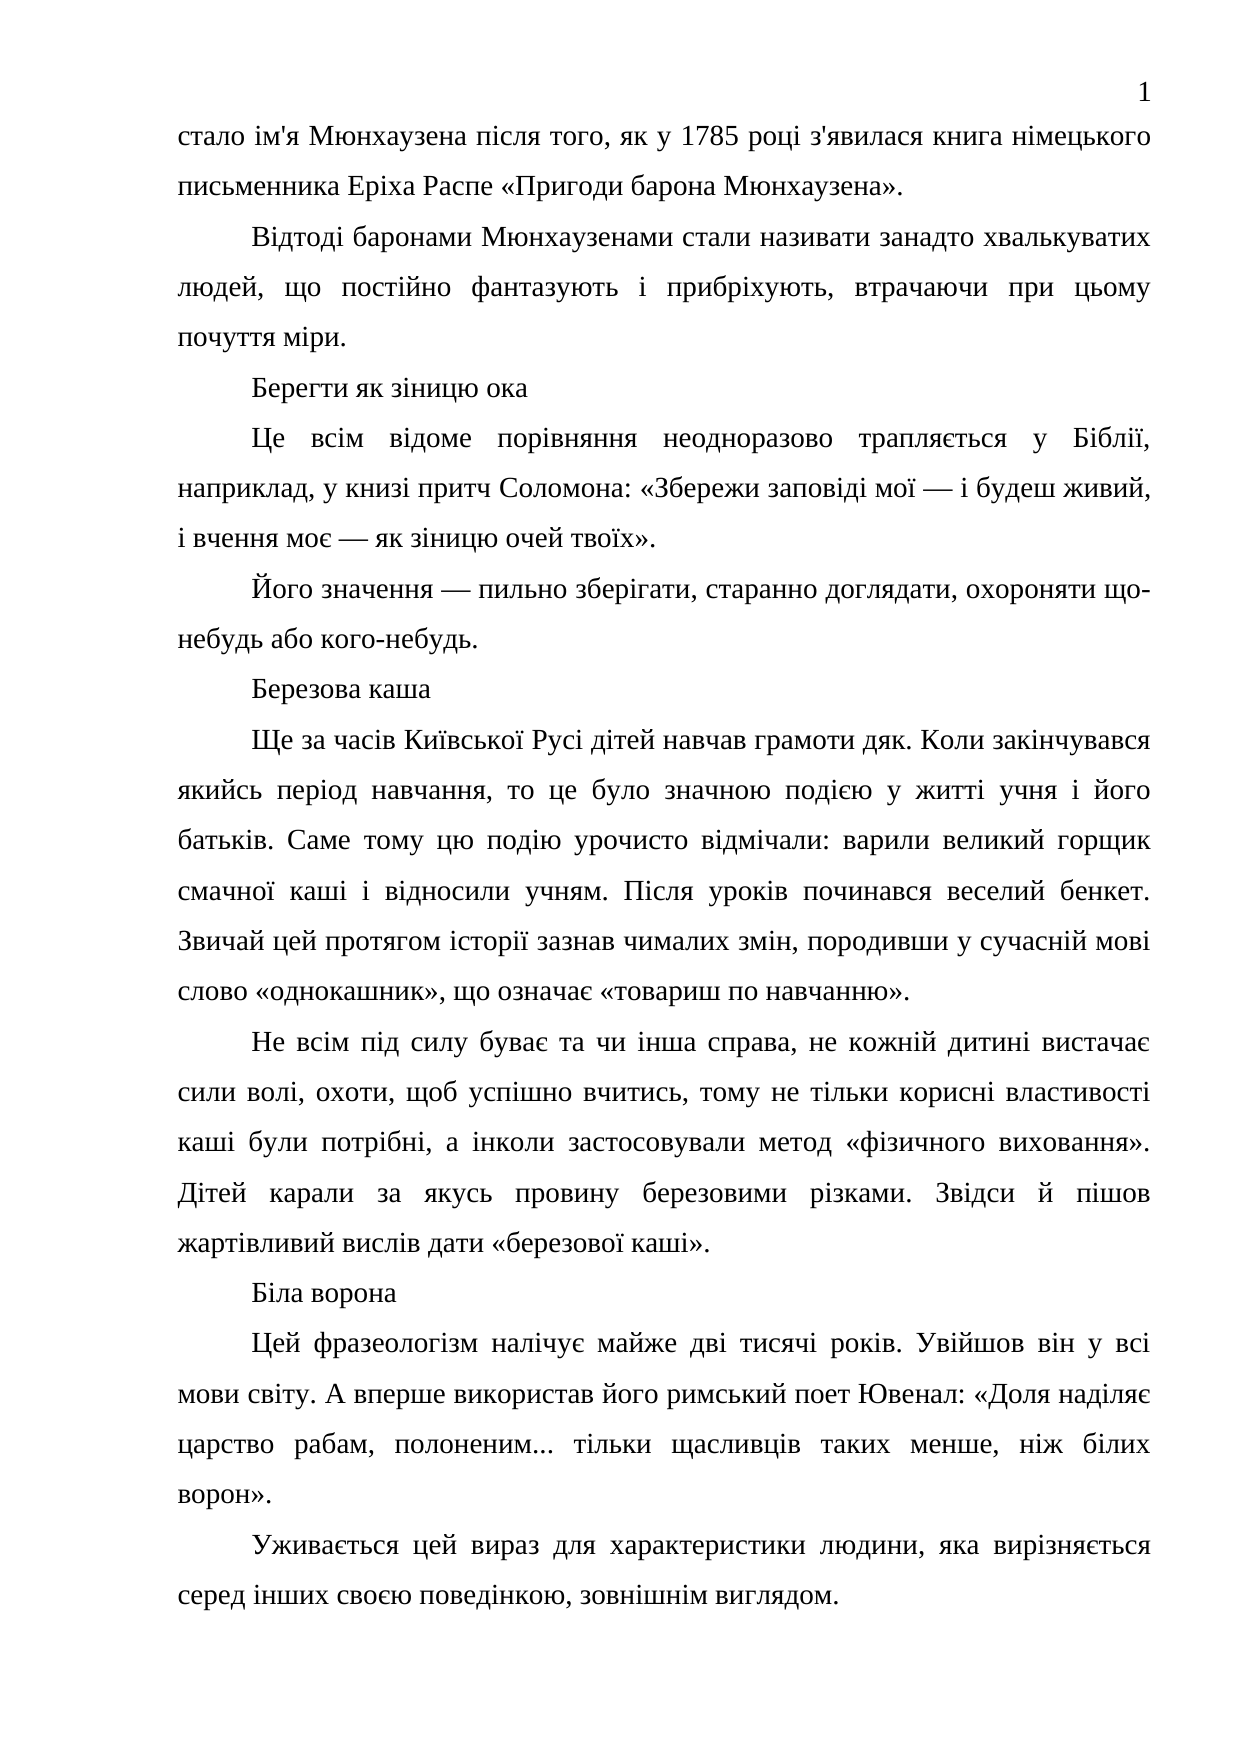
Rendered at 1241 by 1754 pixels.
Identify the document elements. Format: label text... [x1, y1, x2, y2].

text Березова каша [177, 672, 1152, 705]
text Відтоді баронами Мюнхаузенами стали називати занадто хвалькуватих людей, що постійно фантазують і прибріхують, втрачаючи при цьому почуття міри. [177, 219, 1152, 353]
text Його значення — пильно зберігати, старанно доглядати, охороняти що-небудь або кого-небудь. [177, 571, 1152, 655]
text Берегти як зіницю ока [177, 370, 1152, 403]
text Ще за часів Київської Русі дітей навчав грамоти дяк. Коли закінчувався якийсь період навчання, то це було значною подією у житті учня і його батьків. Саме тому цю подію урочисто відмічали: варили великий горщик смачної каші і відносили учням. Після уроків починався веселий бенкет. Звичай цей протягом історії зазнав чималих змін, породивши у сучасній мові слово «однокашник», що означає «товариш по навчанню». [177, 722, 1152, 1007]
text Не всім під силу буває та чи інша справа, не кожній дитині вистачає сили волі, охоти, щоб успішно вчитись, тому не тільки корисні властивості каші були потрібні, а інколи застосовували метод «фізичного виховання». Дітей карали за якусь провину березовими різками. Звідси й пішов жартівливий вислів дати «березової каші». [177, 1024, 1152, 1258]
text Цей фразеологізм налічує майже дві тисячі років. Увійшов він у всі мови світу. А вперше використав його римський поет Ювенал: «Доля наділяє царство рабам, полоненим... тільки щасливців таких менше, ніж білих ворон». [177, 1326, 1152, 1510]
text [177, 118, 1152, 202]
text Біла ворона [177, 1275, 1152, 1309]
text Уживається цей вираз для характеристики людини, яка вирізняється серед інших своєю поведінкою, зовнішнім виглядом. [177, 1527, 1152, 1611]
text Це всім відоме порівняння неодноразово трапляється у Біблії, наприклад, у книзі притч Соломона: «Збережи заповіді мої — і будеш живий, і вчення моє — як зіницю очей твоїх». [177, 420, 1152, 554]
